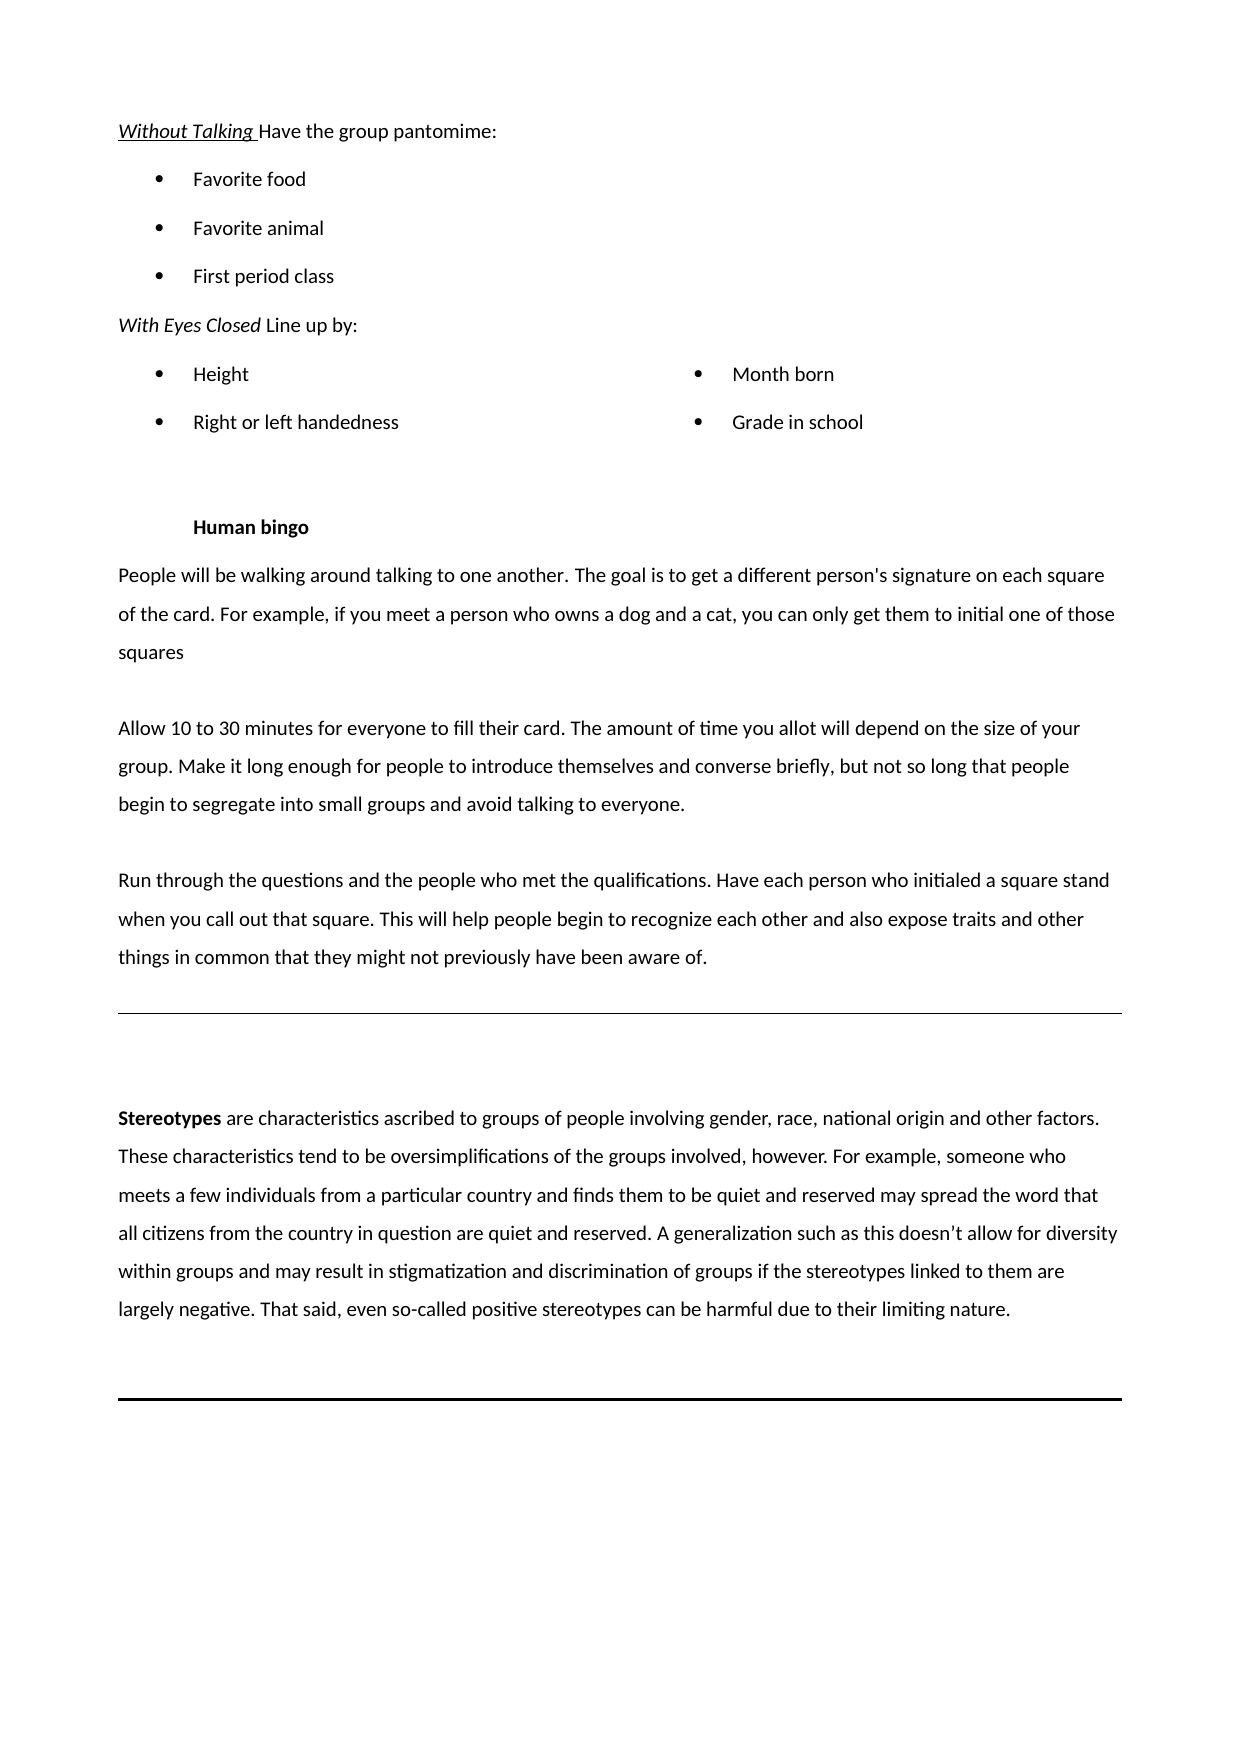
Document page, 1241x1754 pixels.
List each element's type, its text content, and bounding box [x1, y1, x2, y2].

list First period class [156, 264, 1122, 289]
text Run through the questions and the people who met the qualifications. Have each person who initialed a square stand when you call out that square. This will help people begin to recognize each other and also expose traits and other things in common that they might not previously have been aware of. [118, 829, 1122, 969]
text Allow 10 to 30 minutes for everyone to fill their card. The amount of time you allot will depend on the size of your group. Make it long enough for people to introduce themselves and converse briefly, but not so long that people begin to segregate into small groups and avoid talking to everyone. [118, 715, 1122, 817]
list Favorite animal [156, 215, 1122, 241]
text Stereotypes are characteristics ascribed to groups of people involving gender, race, national origin and other factors. These characteristics tend to be oversimplifications of the groups involved, however. For example, someone who meets a few individuals from a particular country and finds them to be quiet and reserved may spread the word that all citizens from the country in question are quiet and reserved. A generalization such as this doesn’t allow for diversity within groups and may result in stigmatization and discrimination of groups if the stereotypes linked to them are largely negative. That said, even so-called positive stereotypes can be harmful due to their limiting nature. [118, 1106, 1122, 1322]
text Human bingo [193, 514, 1122, 539]
list Right or left handedness [156, 409, 583, 435]
text People will be walking around talking to one another. The goal is to get a different person's signature on each square of the card. For example, if you meet a person who owns a dog and a cat, you can only get them to initial one of those squares [118, 563, 1122, 664]
text With Eyes Closed Line up by: [118, 312, 1122, 338]
list Height [156, 361, 583, 386]
list Month born [694, 361, 1122, 386]
text Without Talking Have the group pantomime: [118, 118, 1122, 143]
list Favorite food [156, 167, 1122, 192]
list Grade in school [694, 409, 1122, 435]
